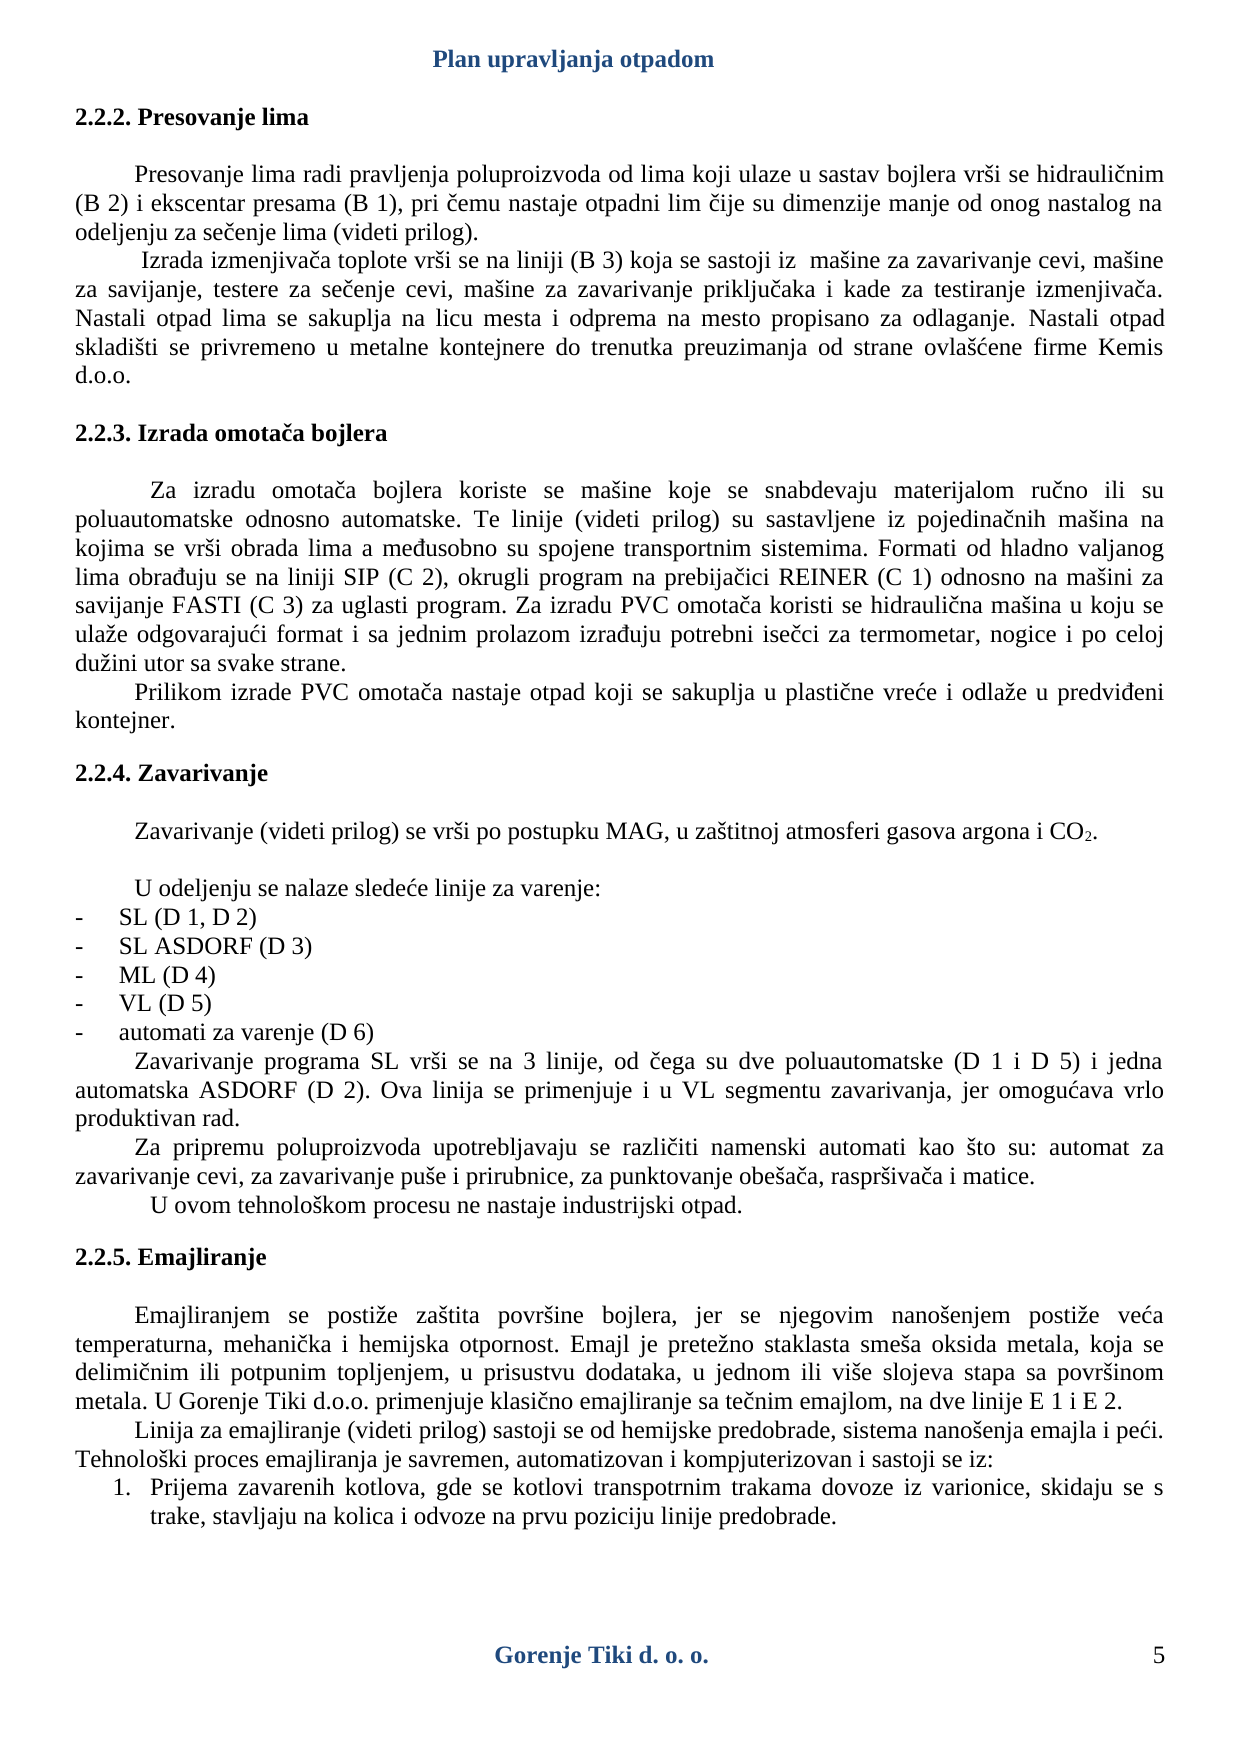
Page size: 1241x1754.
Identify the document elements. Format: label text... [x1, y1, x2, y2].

list SL (D 1, D 2) [75, 902, 1165, 931]
list Prijema zavarenih kotlova, gde se kotlovi transpotrnim trakama dovoze iz varionice, skidaju se s trake, stavljaju na kolica i odvoze na prvu poziciju linije predobrade. [112, 1472, 1165, 1530]
text 2.2.2. Presovanje lima [75, 102, 1165, 131]
text Linija za emajliranje (videti prilog) sastoji se od hemijske predobrade, sistema nanošenja emajla i peći. Tehnološki proces emajliranja je savremen, automatizovan i kompjuterizovan i sastoji se iz: [75, 1415, 1165, 1472]
text U ovom tehnološkom procesu ne nastaje industrijski otpad. [75, 1190, 1165, 1218]
list ML (D 4) [75, 960, 1165, 988]
text Za izradu omotača bojlera koriste se mašine koje se snabdevaju materijalom ručno ili su poluautomatske odnosno automatske. Te linije (videti prilog) su sastavljene iz pojedinačnih mašina na kojima se vrši obrada lima a međusobno su spojene transportnim sistemima. Formati od hladno valjanog lima obrađuju se na liniji SIP (C 2), okrugli program na prebijačici REINER (C 1) odnosno na mašini za savijanje FASTI (C 3) za uglasti program. Za izradu PVC omotača koristi se hidraulična mašina u koju se ulaže odgovarajući format i sa jednim prolazom izrađuju potrebni isečci za termometar, nogice i po celoj dužini utor sa svake strane. [75, 476, 1165, 677]
text Emajliranjem se postiže zaštita površine bojlera, jer se njegovim nanošenjem postiže veća temperaturna, mehanička i hemijska otpornost. Emajl je pretežno staklasta smeša oksida metala, koja se delimičnim ili potpunim topljenjem, u prisustvu dodataka, u jednom ili više slojeva stapa sa površinom metala. U Gorenje Tiki d.o.o. primenjuje klasično emajliranje sa tečnim emajlom, na dve linije E 1 i E 2. [75, 1300, 1165, 1415]
text Zavarivanje (videti prilog) se vrši po postupku MAG, u zaštitnoj atmosferi gasova argona i CO2. [75, 816, 1165, 845]
text 2.2.3. Izrada omotača bojlera [75, 418, 1165, 447]
list automati za varenje (D 6) [75, 1017, 1165, 1046]
text Izrada izmenjivača toplote vrši se na liniji (B 3) koja se sastoji iz mašine za zavarivanje cevi, mašine za savijanje, testere za sečenje cevi, mašine za zavarivanje priključaka i kade za testiranje izmenjivača. Nastali otpad lima se sakuplja na licu mesta i odprema na mesto propisano za odlaganje. Nastali otpad skladišti se privremeno u metalne kontejnere do trenutka preuzimanja od strane ovlašćene firme Kemis d.o.o. [75, 246, 1165, 389]
text Prilikom izrade PVC omotača nastaje otpad koji se sakuplja u plastične vreće i odlaže u predviđeni kontejner. [75, 677, 1165, 734]
text Presovanje lima radi pravljenja poluproizvoda od lima koji ulaze u sastav bojlera vrši se hidrauličnim (B 2) i ekscentar presama (B 1), pri čemu nastaje otpadni lim čije su dimenzije manje od onog nastalog na odeljenju za sečenje lima (videti prilog). [75, 159, 1165, 246]
text 2.2.5. Emajliranje [75, 1242, 1165, 1271]
text Zavarivanje programa SL vrši se na 3 linije, od čega su dve poluautomatske (D 1 i D 5) i jedna automatska ASDORF (D 2). Ova linija se primenjuje i u VL segmentu zavarivanja, jer omogućava vrlo produktivan rad. [75, 1046, 1165, 1132]
list VL (D 5) [75, 988, 1165, 1017]
list SL ASDORF (D 3) [75, 931, 1165, 960]
text U odeljenju se nalaze sledeće linije za varenje: [75, 873, 1165, 902]
text 2.2.4. Zavarivanje [75, 758, 1165, 787]
text Za pripremu poluproizvoda upotrebljavaju se različiti namenski automati kao što su: automat za zavarivanje cevi, za zavarivanje puše i prirubnice, za punktovanje obešača, raspršivača i matice. [75, 1132, 1165, 1190]
